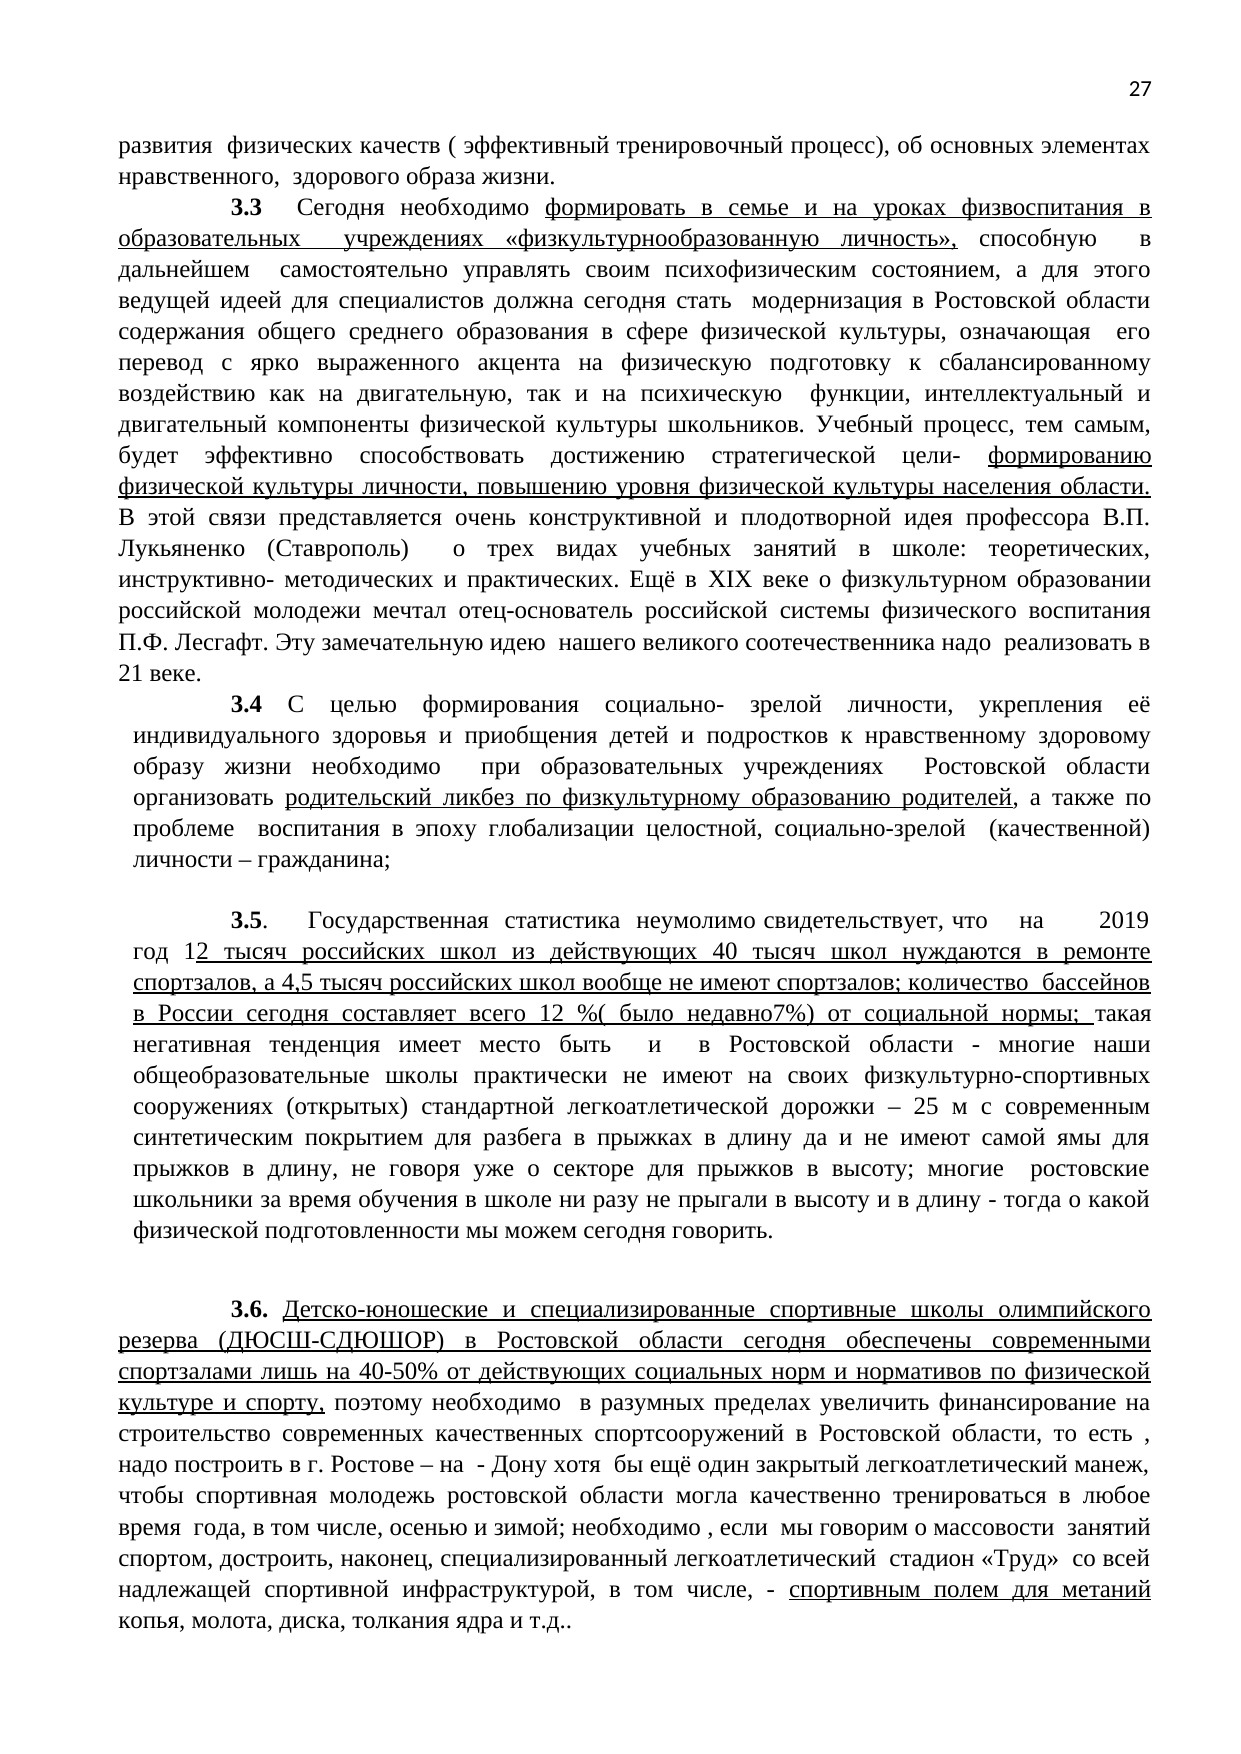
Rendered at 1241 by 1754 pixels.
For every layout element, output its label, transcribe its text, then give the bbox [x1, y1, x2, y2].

text 3.5. Государственная статистика неумолимо свидетельствует, что на 2019 год 12 тысяч российских школ из действующих 40 тысяч школ нуждаются в ремонте спортзалов, а 4,5 тысяч российских школ вообще не имеют спортзалов; количество бассейнов в России сегодня составляет всего 12 %( было недавно7%) от социальной нормы; такая негативная тенденция имеет место быть и в Ростовской области - многие наши общеобразовательные школы практически не имеют на своих физкультурно-спортивных сооружениях (открытых) стандартной легкоатлетической дорожки – 25 м с современным синтетическим покрытием для разбега в прыжках в длину да и не имеют самой ямы для прыжков в длину, не говоря уже о секторе для прыжков в высоту; многие ростовские школьники за время обучения в школе ни разу не прыгали в высоту и в длину - тогда о какой физической подготовленности мы можем сегодня говорить. [133, 905, 1152, 1244]
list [118, 130, 1152, 190]
list Сегодня необходимо формировать в семье и на уроках физвоспитания в образовательных учреждениях «физкультурнообразованную личность», способную в дальнейшем самостоятельно управлять своим психофизическим состоянием, а для этого ведущей идеей для специалистов должна сегодня стать модернизация в Ростовской области содержания общего среднего образования в сфере физической культуры, означающая его перевод с ярко выраженного акцента на физическую подготовку к сбалансированному воздействию как на двигательную, так и на психическую функции, интеллектуальный и двигательный компоненты физической культуры школьников. Учебный процесс, тем самым, будет эффективно способствовать достижению стратегической цели- формированию физической культуры личности, повышению уровня физической культуры населения области. В этой связи представляется очень конструктивной и плодотворной идея профессора В.П. Лукьяненко (Ставрополь) о трех видах учебных занятий в школе: теоретических, инструктивно- методических и практических. Ещё в XIX веке о физкультурном образовании российской молодежи мечтал отец-основатель российской системы физического воспитания П.Ф. Лесгафт. Эту замечательную идею нашего великого соотечественника надо реализовать в 21 веке. [118, 192, 1152, 686]
text 3.6. Детско-юношеские и специализированные спортивные школы олимпийского резерва (ДЮСШ-СДЮШОР) в Ростовской области сегодня обеспечены современными спортзалами лишь на 40-50% от действующих социальных норм и нормативов по физической культуре и спорту, поэтому необходимо в разумных пределах увеличить финансирование на строительство современных качественных спортсооружений в Ростовской области, то есть , надо построить в г. Ростове – на - Дону хотя бы ещё один закрытый легкоатлетический манеж, чтобы спортивная молодежь ростовской области могла качественно тренироваться в любое время года, в том числе, осенью и зимой; необходимо , если мы говорим о массовости занятий спортом, достроить, наконец, специализированный легкоатлетический стадион «Труд» со всей надлежащей спортивной инфраструктурой, в том числе, - спортивным полем для метаний копья, молота, диска, толкания ядра и т.д.. [118, 1294, 1152, 1633]
text 3.4 С целью формирования социально- зрелой личности, укрепления её индивидуального здоровья и приобщения детей и подростков к нравственному здоровому образу жизни необходимо при образовательных учреждениях Ростовской области организовать родительский ликбез по физкультурному образованию родителей, а также по проблеме воспитания в эпоху глобализации целостной, социально-зрелой (качественной) личности – гражданина; [133, 689, 1152, 873]
